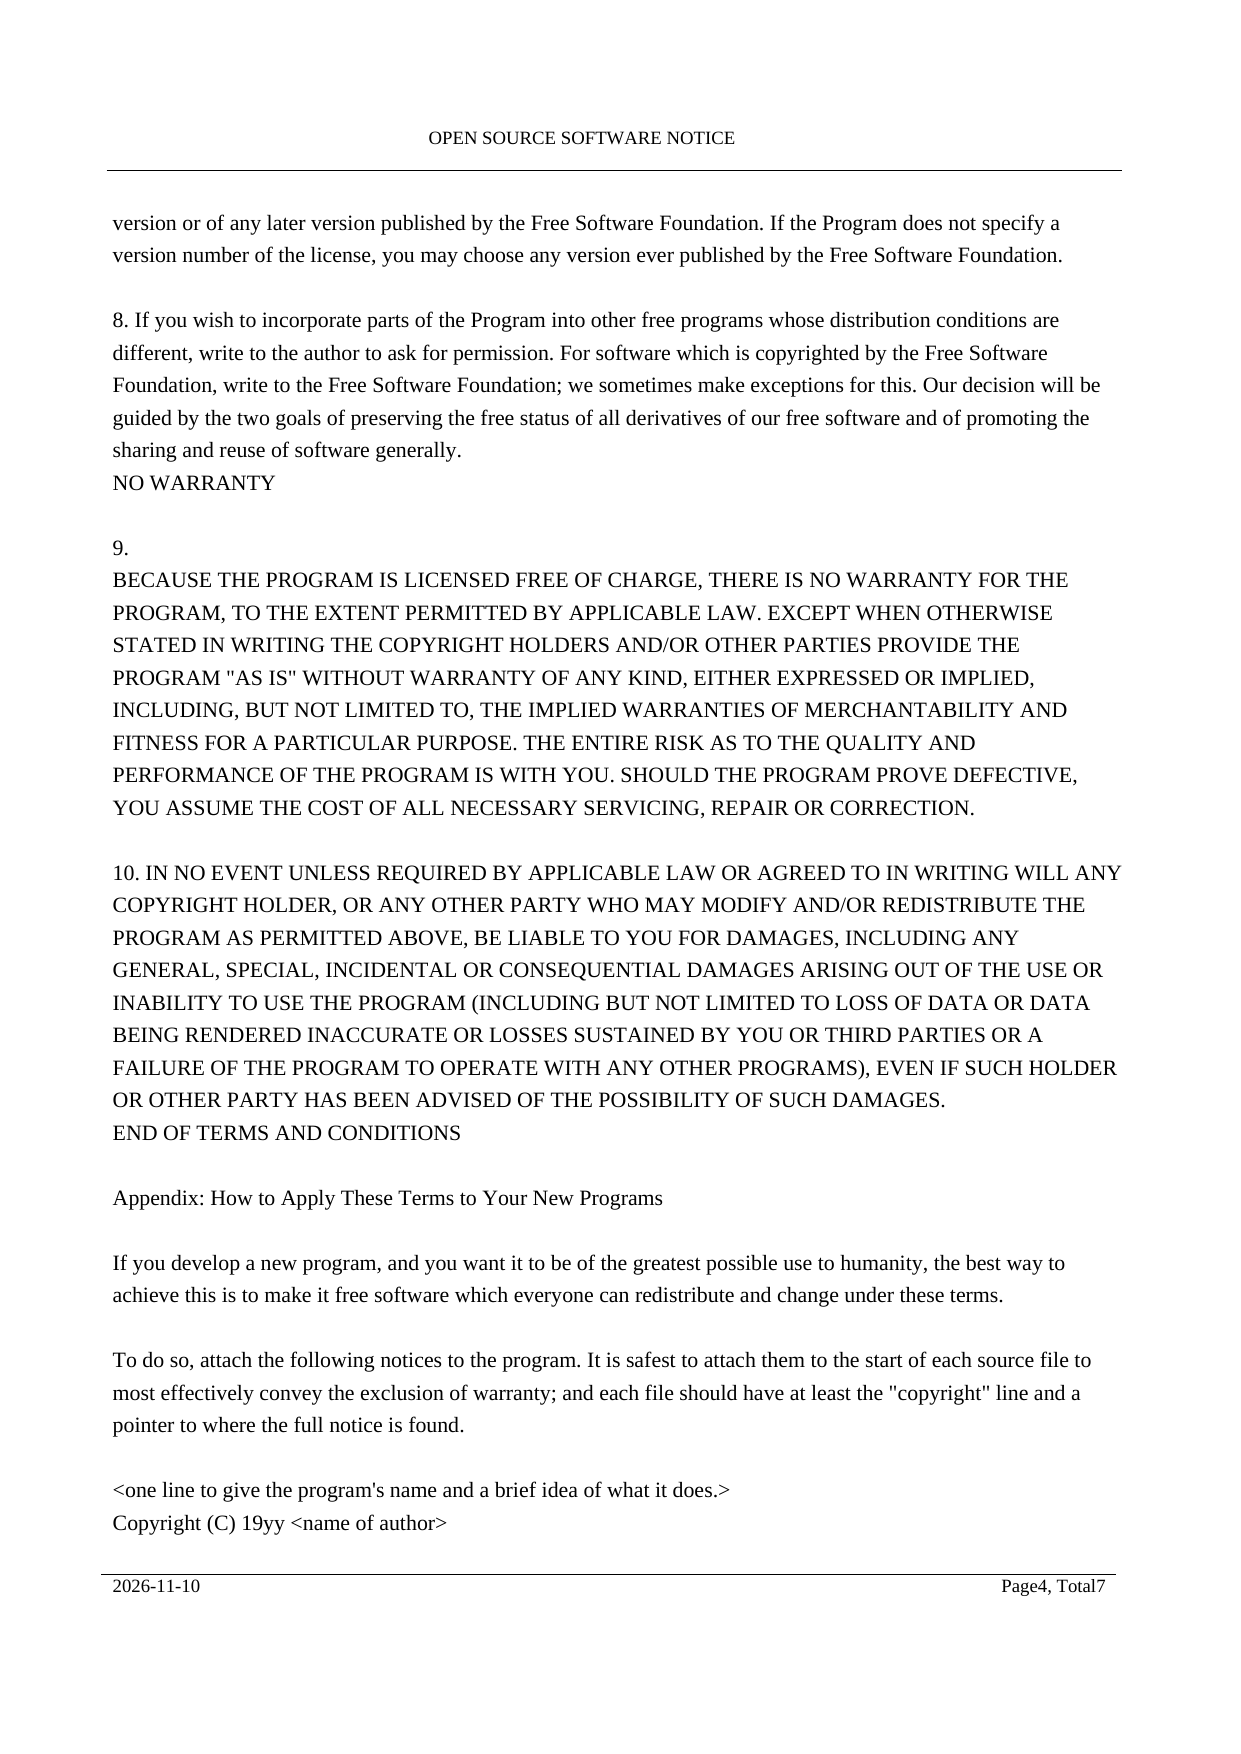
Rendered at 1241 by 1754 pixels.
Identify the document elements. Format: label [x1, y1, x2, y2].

text [112, 206, 1128, 1539]
